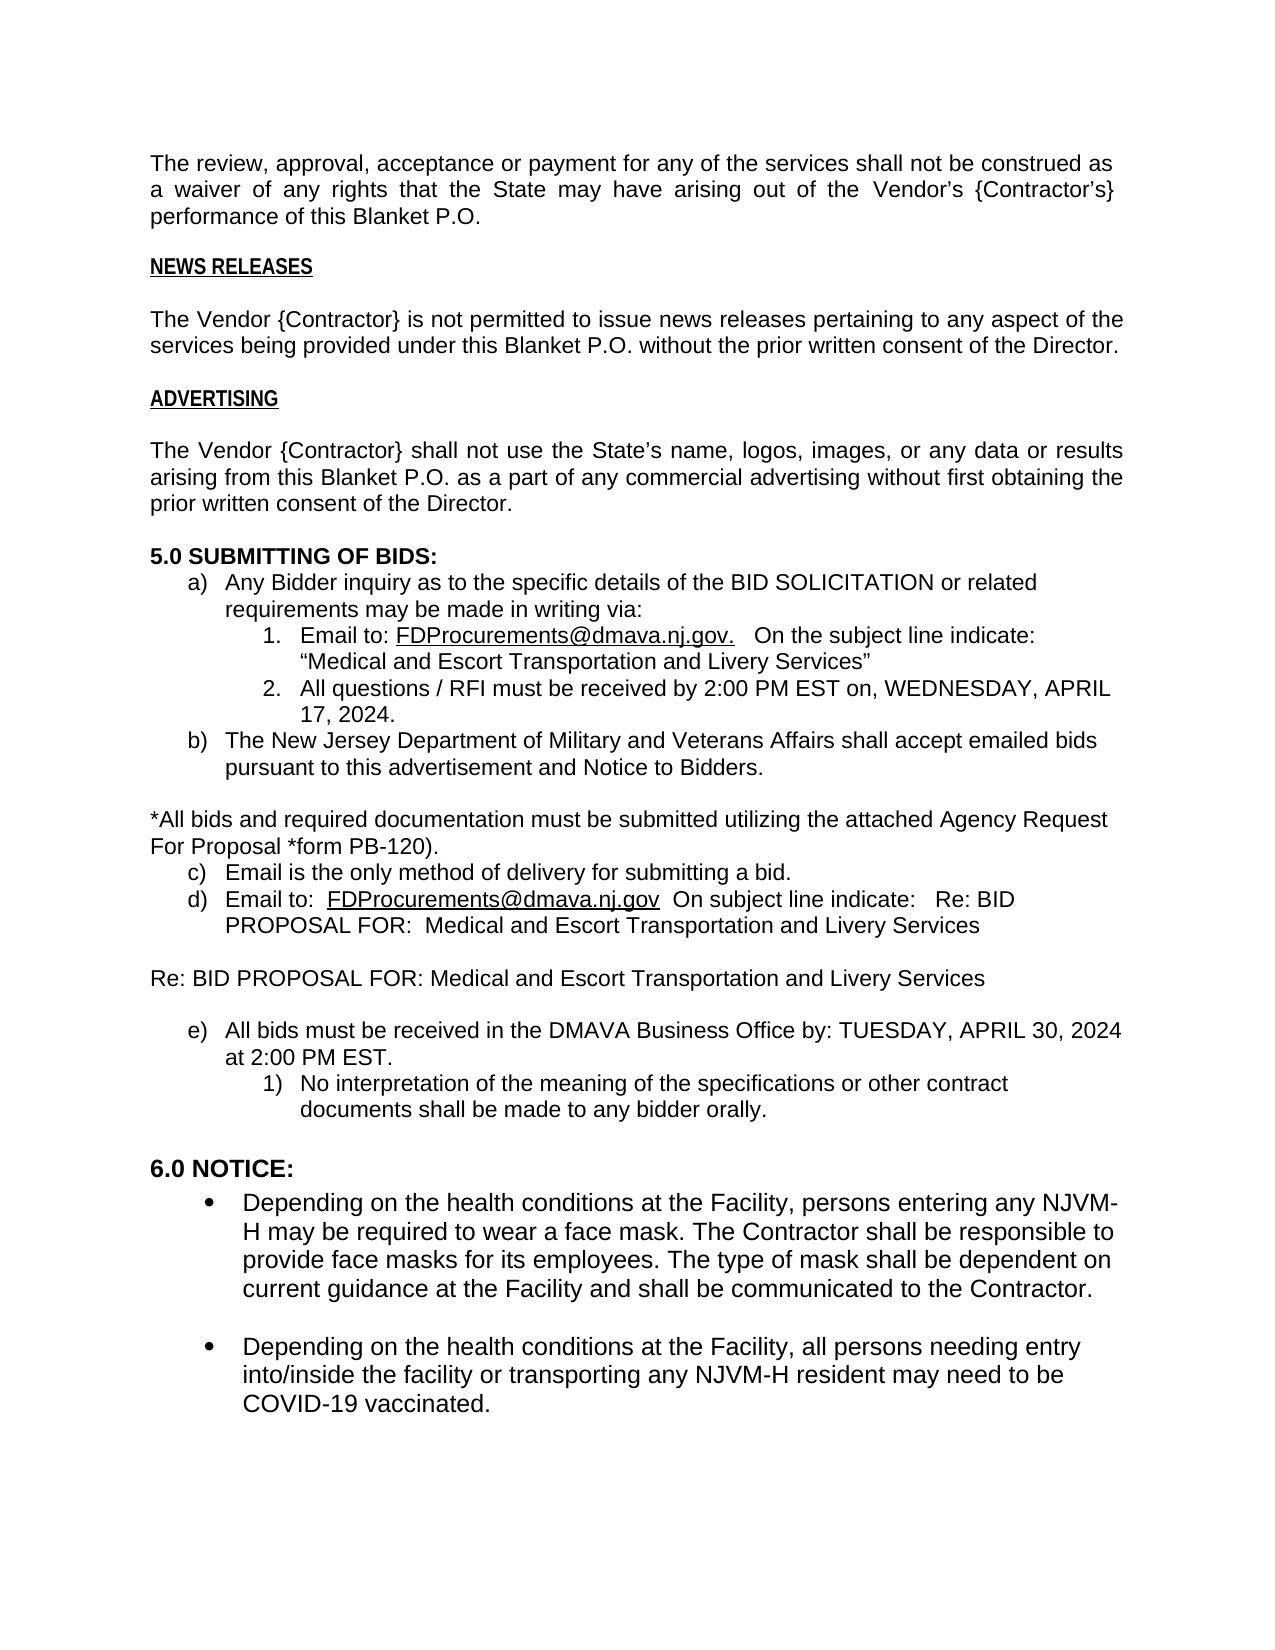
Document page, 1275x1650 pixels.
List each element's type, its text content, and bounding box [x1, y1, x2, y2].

list All bids must be received in the DMAVA Business Office by: TUESDAY, APRIL 30, 2024 at 2:00 PM EST. [187, 1017, 1125, 1070]
list Any Bidder inquiry as to the specific details of the BID SOLICITATION or related requirements may be made in writing via: [187, 569, 1125, 622]
text The Vendor {Contractor} shall not use the State’s name, logos, images, or any data or results arising from this Blanket P.O. as a part of any commercial advertising without first obtaining the prior written consent of the Director. [150, 437, 1125, 517]
list No interpretation of the meaning of the specifications or other contract documents shall be made to any bidder orally. [262, 1070, 1125, 1123]
text *All bids and required documentation must be submitted utilizing the attached Agency Request For Proposal *form PB-120). [150, 806, 1125, 859]
text Re: BID PROPOSAL FOR: Medical and Escort Transportation and Livery Services [150, 964, 1125, 991]
list ADVERTISING [150, 385, 1114, 411]
list Depending on the health conditions at the Facility, persons entering any NJVM-H may be required to wear a face mask. The Contractor shall be responsible to provide face masks for its employees. The type of mask shall be dependent on current guidance at the Facility and shall be communicated to the Contractor. [205, 1188, 1125, 1303]
list All questions / RFI must be received by 2:00 PM EST on, WEDNESDAY, APRIL 17, 2024. [262, 675, 1125, 727]
list The New Jersey Department of Military and Veterans Affairs shall accept emailed bids pursuant to this advertisement and Notice to Bidders. [187, 727, 1125, 780]
list NEWS RELEASES [150, 253, 1114, 279]
list Email to: FDProcurements@dmava.nj.gov. On the subject line indicate: “Medical and Escort Transportation and Livery Services” [262, 622, 1125, 675]
list Email to: FDProcurements@dmava.nj.gov On subject line indicate: Re: BID PROPOSAL FOR: Medical and Escort Transportation and Livery Services [187, 886, 1125, 938]
text 5.0 SUBMITTING OF BIDS: [150, 543, 1125, 569]
text 6.0 NOTICE: [150, 1154, 1125, 1183]
list Email is the only method of delivery for submitting a bid. [187, 859, 1125, 886]
text The Vendor {Contractor} is not permitted to issue news releases pertaining to any aspect of the services being provided under this Blanket P.O. without the prior written consent of the Director. [150, 306, 1125, 358]
list Depending on the health conditions at the Facility, all persons needing entry into/inside the facility or transporting any NJVM-H resident may need to be COVID-19 vaccinated. [205, 1332, 1125, 1418]
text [150, 150, 1114, 229]
